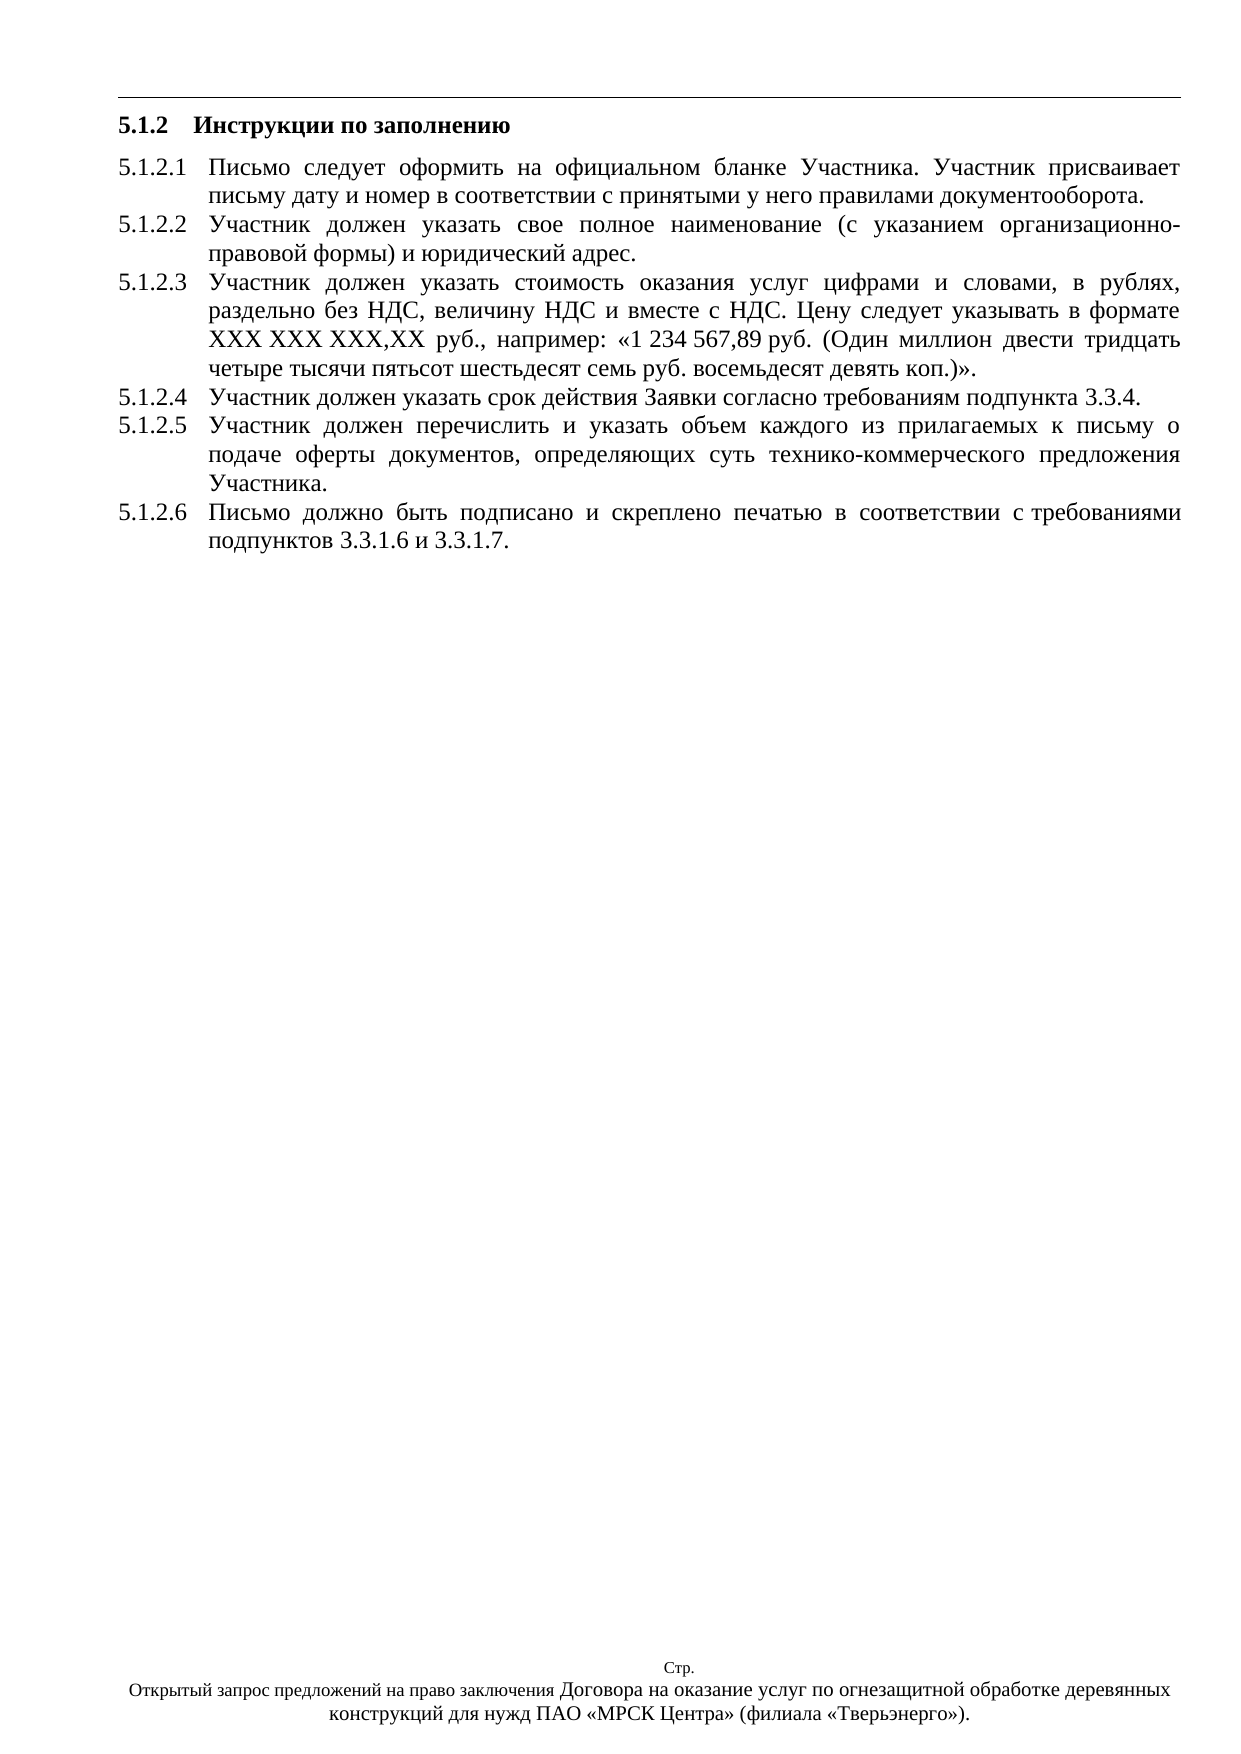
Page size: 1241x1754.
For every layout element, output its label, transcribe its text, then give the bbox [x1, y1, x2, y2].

list Участник должен указать срок действия Заявки согласно требованиям подпункта 3.3.4. [118, 382, 1181, 411]
list Участник должен перечислить и указать объем каждого из прилагаемых к письму о подаче оферты документов, определяющих суть технико-коммерческого предложения Участника. [118, 411, 1181, 497]
list Письмо следует оформить на официальном бланке Участника. Участник присваивает письму дату и номер в соответствии с принятыми у него правилами документооборота. [118, 152, 1181, 209]
list Участник должен указать свое полное наименование (с указанием организационно-правовой формы) и юридический адрес. [118, 209, 1181, 267]
subtitle Инструкции по заполнению [118, 111, 1181, 139]
list Участник должен указать стоимость оказания услуг цифрами и словами, в рублях, раздельно без НДС, величину НДС и вместе с НДС. Цену следует указывать в формате ХХХ ХХХ ХХХ,ХХ руб., например: «1 234 567,89 руб. (Один миллион двести тридцать четыре тысячи пятьсот шестьдесят семь руб. восемьдесят девять коп.)». [118, 267, 1181, 382]
list Письмо должно быть подписано и скреплено печатью в соответствии с требованиями подпунктов 3.3.1.6 и 3.3.1.7. [118, 497, 1181, 554]
